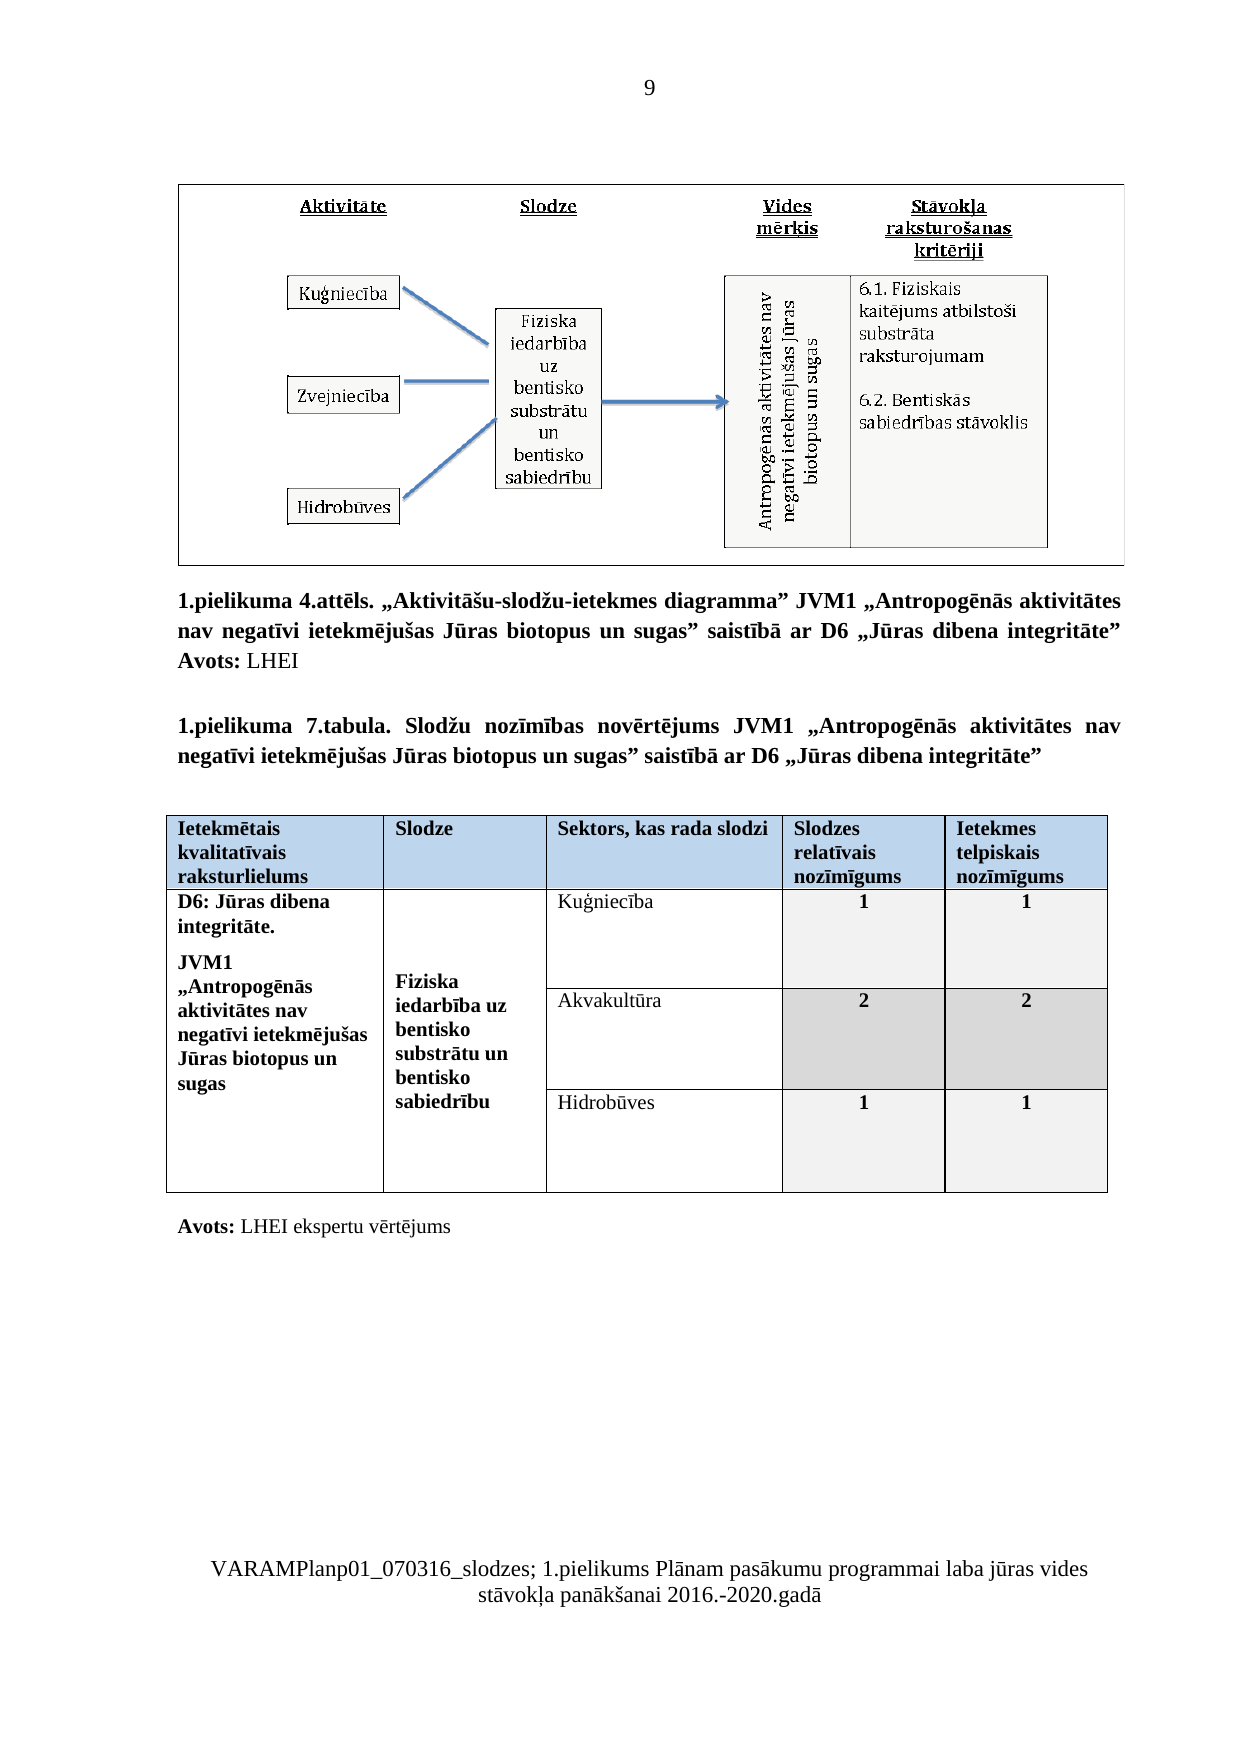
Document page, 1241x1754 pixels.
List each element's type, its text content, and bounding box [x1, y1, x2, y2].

table_cell Fiziska iedarbība uz bentisko substrātu un bentisko sabiedrību [384, 890, 546, 1192]
table_header Slodzes relatīvais nozīmīgums [783, 816, 944, 888]
table_header Slodze [384, 816, 546, 888]
table_header Ietekmes telpiskais nozīmīgums [946, 816, 1107, 888]
table_cell Kuģniecība [547, 890, 782, 987]
table_cell 1 [946, 890, 1107, 987]
text 1.pielikuma 7.tabula. Slodžu nozīmības novērtējums JVM1 „Antropogēnās aktivitātes nav negatīvi ietekmējušas Jūras biotopus un sugas” saistībā ar D6 „Jūras dibena integritāte” [177, 712, 1122, 769]
table_cell 2 [783, 989, 944, 1089]
table_cell 1 [946, 1090, 1107, 1192]
text Avots: LHEI ekspertu vērtējums [177, 1214, 1122, 1238]
table_cell 2 [946, 989, 1107, 1089]
text 1.pielikuma 4.attēls. „Aktivitāšu-slodžu-ietekmes diagramma” JVM1 „Antropogēnās aktivitātes nav negatīvi ietekmējušas Jūras biotopus un sugas” saistībā ar D6 „Jūras dibena integritāte” Avots: LHEI [177, 587, 1122, 673]
table_header Ietekmētais kvalitatīvais raksturlielums [167, 816, 383, 888]
table_cell Akvakultūra [547, 989, 782, 1089]
table_header Sektors, kas rada slodzi [547, 816, 782, 888]
table_cell 1 [783, 890, 944, 987]
table_cell 1 [783, 1090, 944, 1192]
table_cell Hidrobūves [547, 1090, 782, 1192]
table_cell D6: Jūras dibena integritāte. JVM1 „Antropogēnās aktivitātes nav negatīvi ietekmējušas Jūras biotopus un sugas [167, 890, 383, 1192]
